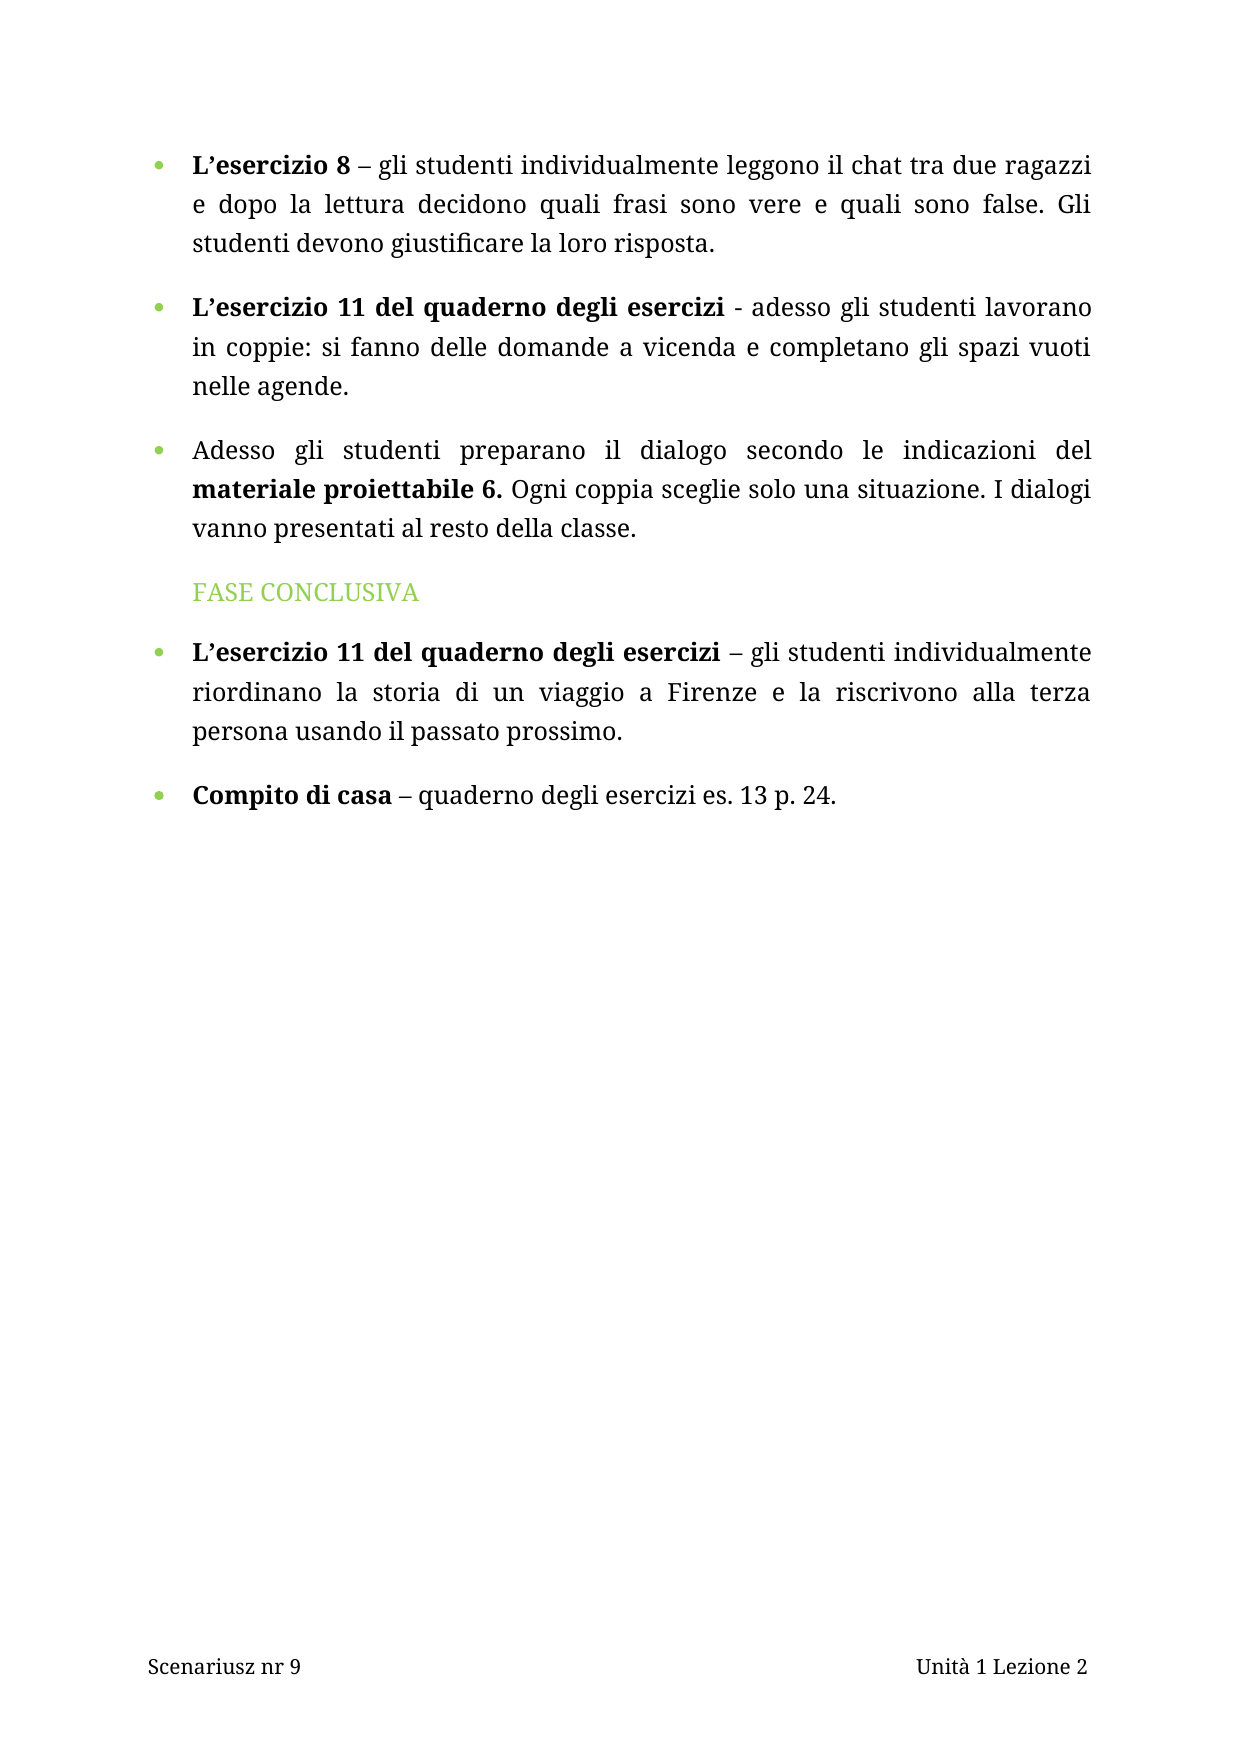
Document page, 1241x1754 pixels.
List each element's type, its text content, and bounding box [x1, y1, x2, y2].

list L’esercizio 11 del quaderno degli esercizi - adesso gli studenti lavorano in coppie: si fanno delle domande a vicenda e completano gli spazi vuoti nelle agende. [154, 290, 1093, 402]
list Adesso gli studenti preparano il dialogo secondo le indicazioni del materiale proiettabile 6. Ogni coppia sceglie solo una situazione. I dialogi vanno presentati al resto della classe. [154, 433, 1093, 545]
list Compito di casa – quaderno degli esercizi es. 13 p. 24. [154, 778, 1093, 812]
list L’esercizio 11 del quaderno degli esercizi – gli studenti individualmente riordinano la storia di un viaggio a Firenze e la riscrivono alla terza persona usando il passato prossimo. [154, 635, 1093, 747]
list L’esercizio 8 – gli studenti individualmente leggono il chat tra due ragazzi e dopo la lettura decidono quali frasi sono vere e quali sono false. Gli studenti devono giustificare la loro risposta. [154, 148, 1093, 260]
text FASE CONCLUSIVA [192, 575, 1093, 609]
